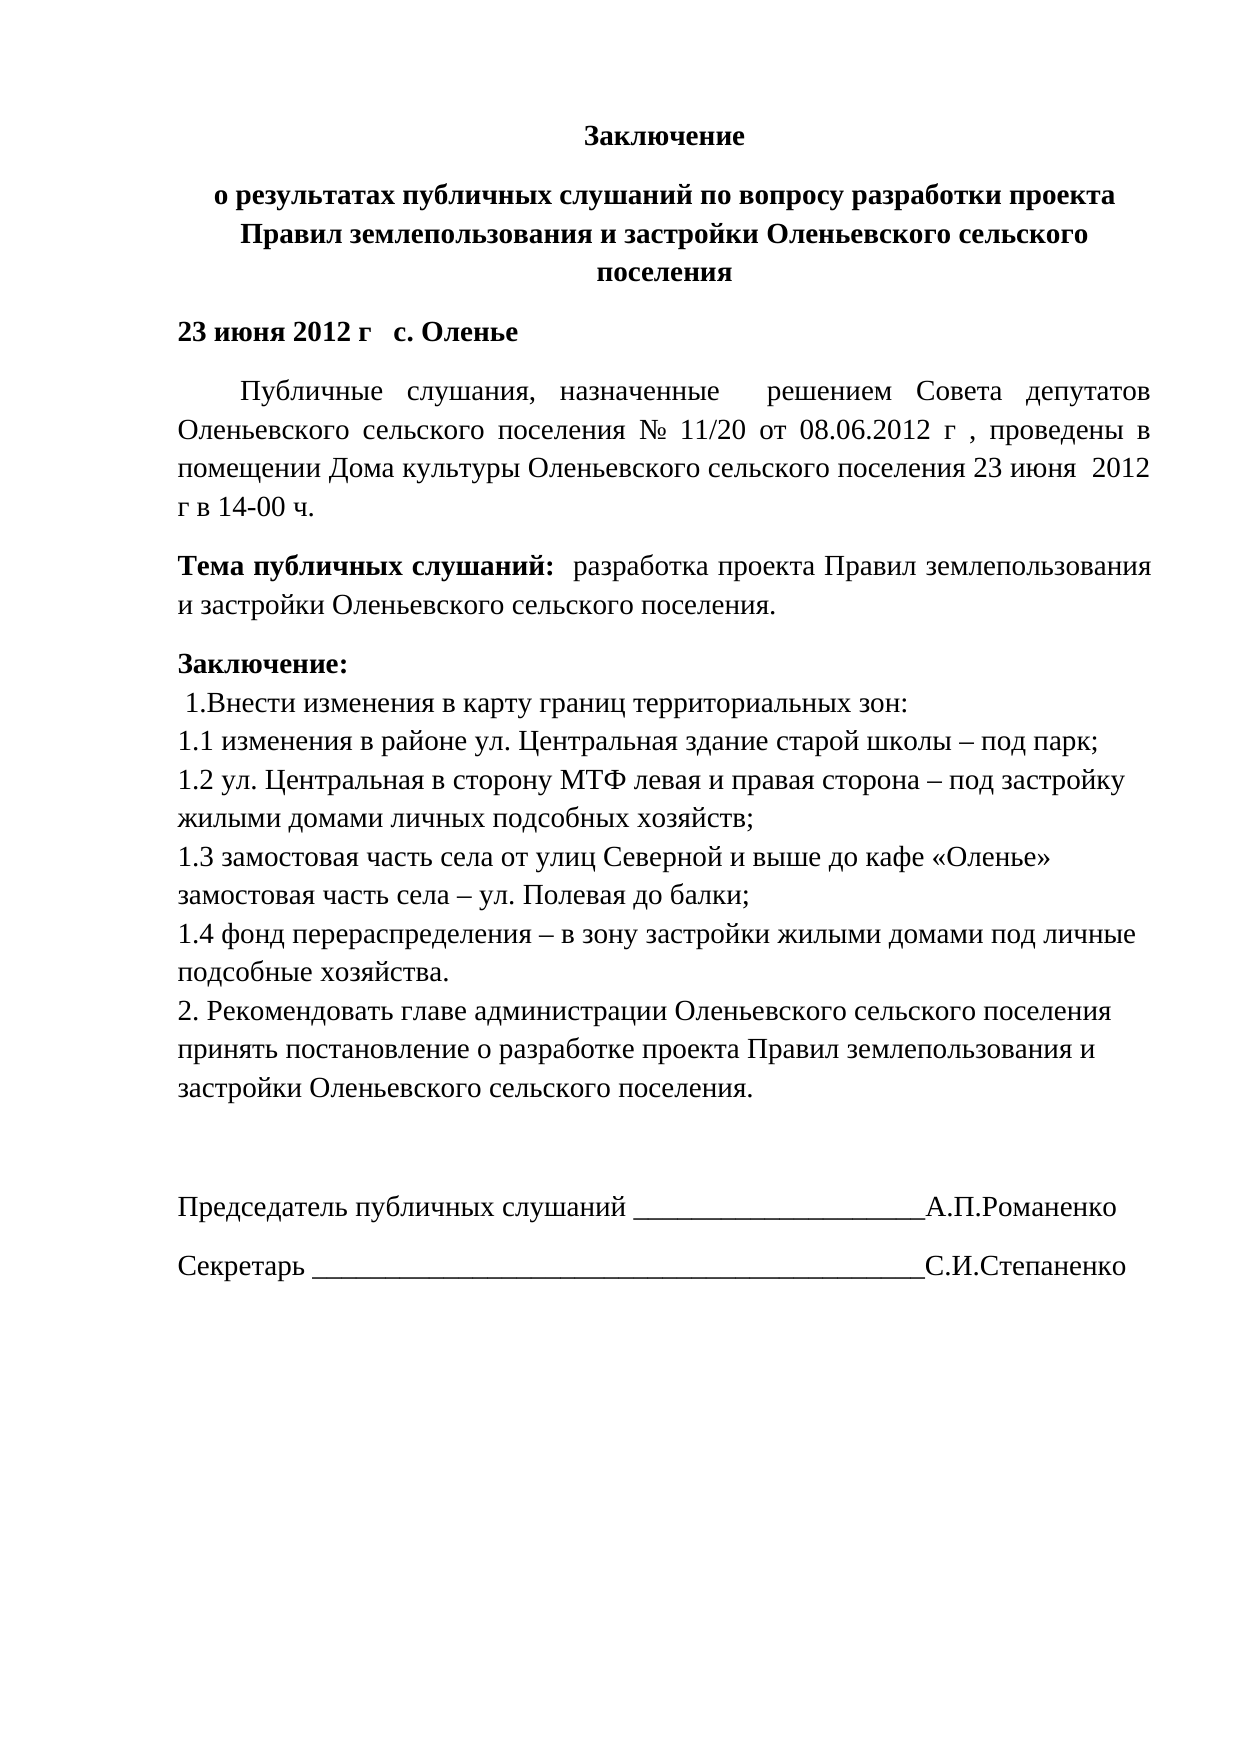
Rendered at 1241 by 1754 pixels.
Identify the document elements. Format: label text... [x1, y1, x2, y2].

text Тема публичных слушаний: разработка проекта Правил землепользования и застройки Оленьевского сельского поселения. [177, 548, 1152, 620]
text Заключение [177, 118, 1152, 152]
text 1.4 фонд перераспределения – в зону застройки жилыми домами под личные подсобные хозяйства. [177, 916, 1152, 988]
text 1.1 изменения в районе ул. Центральная здание старой школы – под парк; [177, 723, 1152, 757]
text 1.Внести изменения в карту границ территориальных зон: [177, 685, 1152, 718]
text Секретарь __________________________________________С.И.Степаненко [177, 1248, 1152, 1282]
text Председатель публичных слушаний ____________________А.П.Романенко [177, 1189, 1152, 1222]
text Заключение: [177, 646, 1152, 680]
text 23 июня 2012 г с. Оленье [177, 314, 1152, 347]
text 1.2 ул. Центральная в сторону МТФ левая и правая сторона – под застройку жилыми домами личных подсобных хозяйств; [177, 762, 1152, 834]
text 2. Рекомендовать главе администрации Оленьевского сельского поселения принять постановление о разработке проекта Правил землепользования и застройки Оленьевского сельского поселения. [177, 993, 1152, 1104]
text Публичные слушания, назначенные решением Совета депутатов Оленьевского сельского поселения № 11/20 от 08.06.2012 г , проведены в помещении Дома культуры Оленьевского сельского поселения 23 июня 2012 г в 14-00 ч. [177, 373, 1152, 522]
text о результатах публичных слушаний по вопросу разработки проекта Правил землепользования и застройки Оленьевского сельского поселения [177, 177, 1152, 288]
text 1.3 замостовая часть села от улиц Северной и выше до кафе «Оленье» замостовая часть села – ул. Полевая до балки; [177, 839, 1152, 911]
